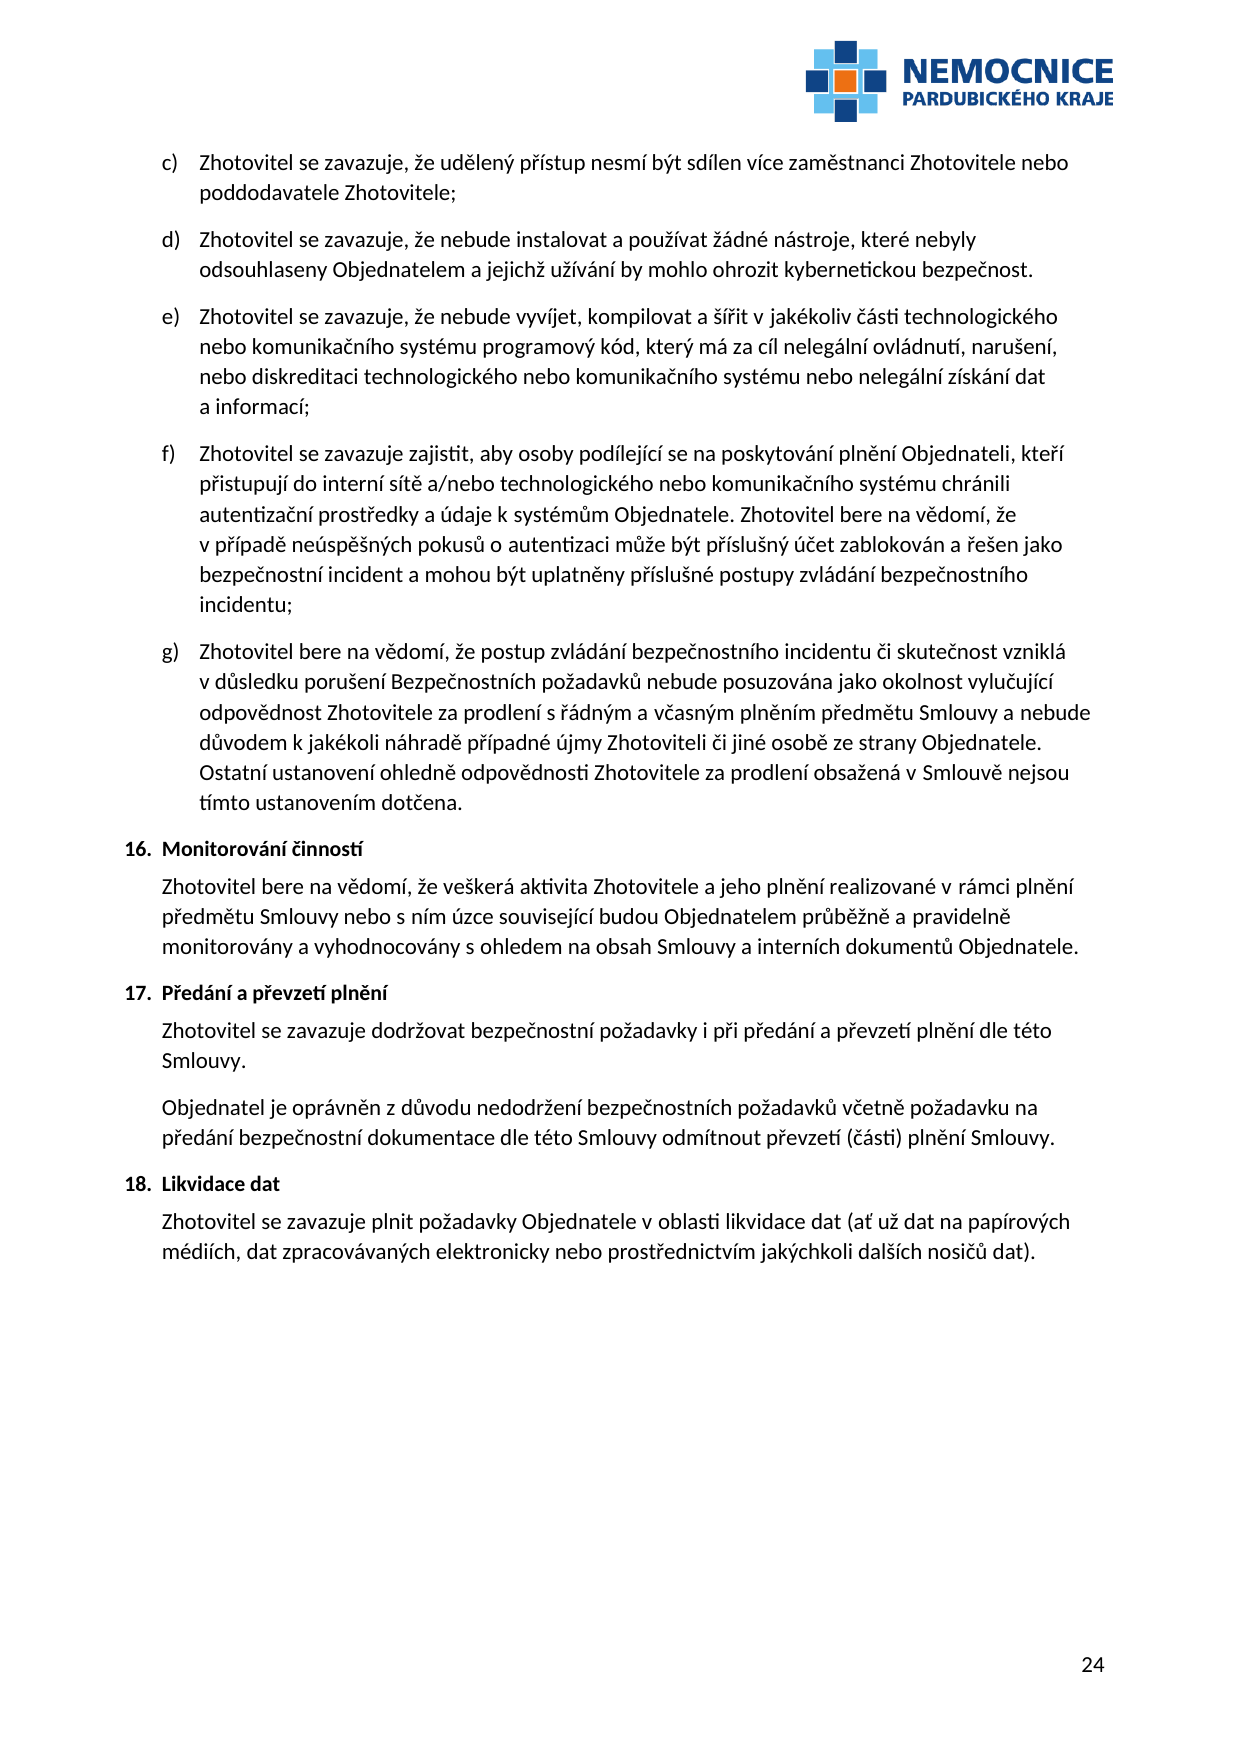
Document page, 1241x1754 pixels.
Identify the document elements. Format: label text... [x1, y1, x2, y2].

list Zhotovitel se zavazuje, že udělený přístup nesmí být sdílen více zaměstnanci Zhotovitele nebo poddodavatele Zhotovitele; [162, 148, 1104, 206]
list Zhotovitel se zavazuje zajistit, aby osoby podílející se na poskytování plnění Objednateli, kteří přistupují do interní sítě a/nebo technologického nebo komunikačního systému chránili autentizační prostředky a údaje k systémům Objednatele. Zhotovitel bere na vědomí, že v případě neúspěšných pokusů o autentizaci může být příslušný účet zablokován a řešen jako bezpečnostní incident a mohou být uplatněny příslušné postupy zvládání bezpečnostního incidentu; [162, 439, 1104, 618]
list Monitorování činností [124, 835, 1104, 862]
list Předání a převzetí plnění [124, 979, 1104, 1006]
list Zhotovitel se zavazuje, že nebude vyvíjet, kompilovat a šířit v jakékoliv části technologického nebo komunikačního systému programový kód, který má za cíl nelegální ovládnutí, narušení, nebo diskreditaci technologického nebo komunikačního systému nebo nelegální získání dat a informací; [162, 302, 1104, 421]
list Zhotovitel se zavazuje, že nebude instalovat a používat žádné nástroje, které nebyly odsouhlaseny Objednatelem a jejichž užívání by mohlo ohrozit kybernetickou bezpečnost. [162, 225, 1104, 283]
text Zhotovitel se zavazuje plnit požadavky Objednatele v oblasti likvidace dat (ať už dat na papírových médiích, dat zpracovávaných elektronicky nebo prostřednictvím jakýchkoli dalších nosičů dat). [162, 1207, 1104, 1266]
list Likvidace dat [124, 1170, 1104, 1197]
text Objednatel je oprávněn z důvodu nedodržení bezpečnostních požadavků včetně požadavku na předání bezpečnostní dokumentace dle této Smlouvy odmítnout převzetí (části) plnění Smlouvy. [162, 1093, 1104, 1152]
text Zhotovitel se zavazuje dodržovat bezpečnostní požadavky i při předání a převzetí plnění dle této Smlouvy. [162, 1016, 1104, 1074]
list Zhotovitel bere na vědomí, že postup zvládání bezpečnostního incidentu či skutečnost vzniklá v důsledku porušení Bezpečnostních požadavků nebude posuzována jako okolnost vylučující odpovědnost Zhotovitele za prodlení s řádným a včasným plněním předmětu Smlouvy a nebude důvodem k jakékoli náhradě případné újmy Zhotoviteli či jiné osobě ze strany Objednatele. Ostatní ustanovení ohledně odpovědnosti Zhotovitele za prodlení obsažená v Smlouvě nejsou tímto ustanovením dotčena. [162, 637, 1104, 816]
picture [804, 39, 1113, 123]
text Zhotovitel bere na vědomí, že veškerá aktivita Zhotovitele a jeho plnění realizované v rámci plnění předmětu Smlouvy nebo s ním úzce související budou Objednatelem průběžně a pravidelně monitorovány a vyhodnocovány s ohledem na obsah Smlouvy a interních dokumentů Objednatele. [162, 872, 1104, 961]
